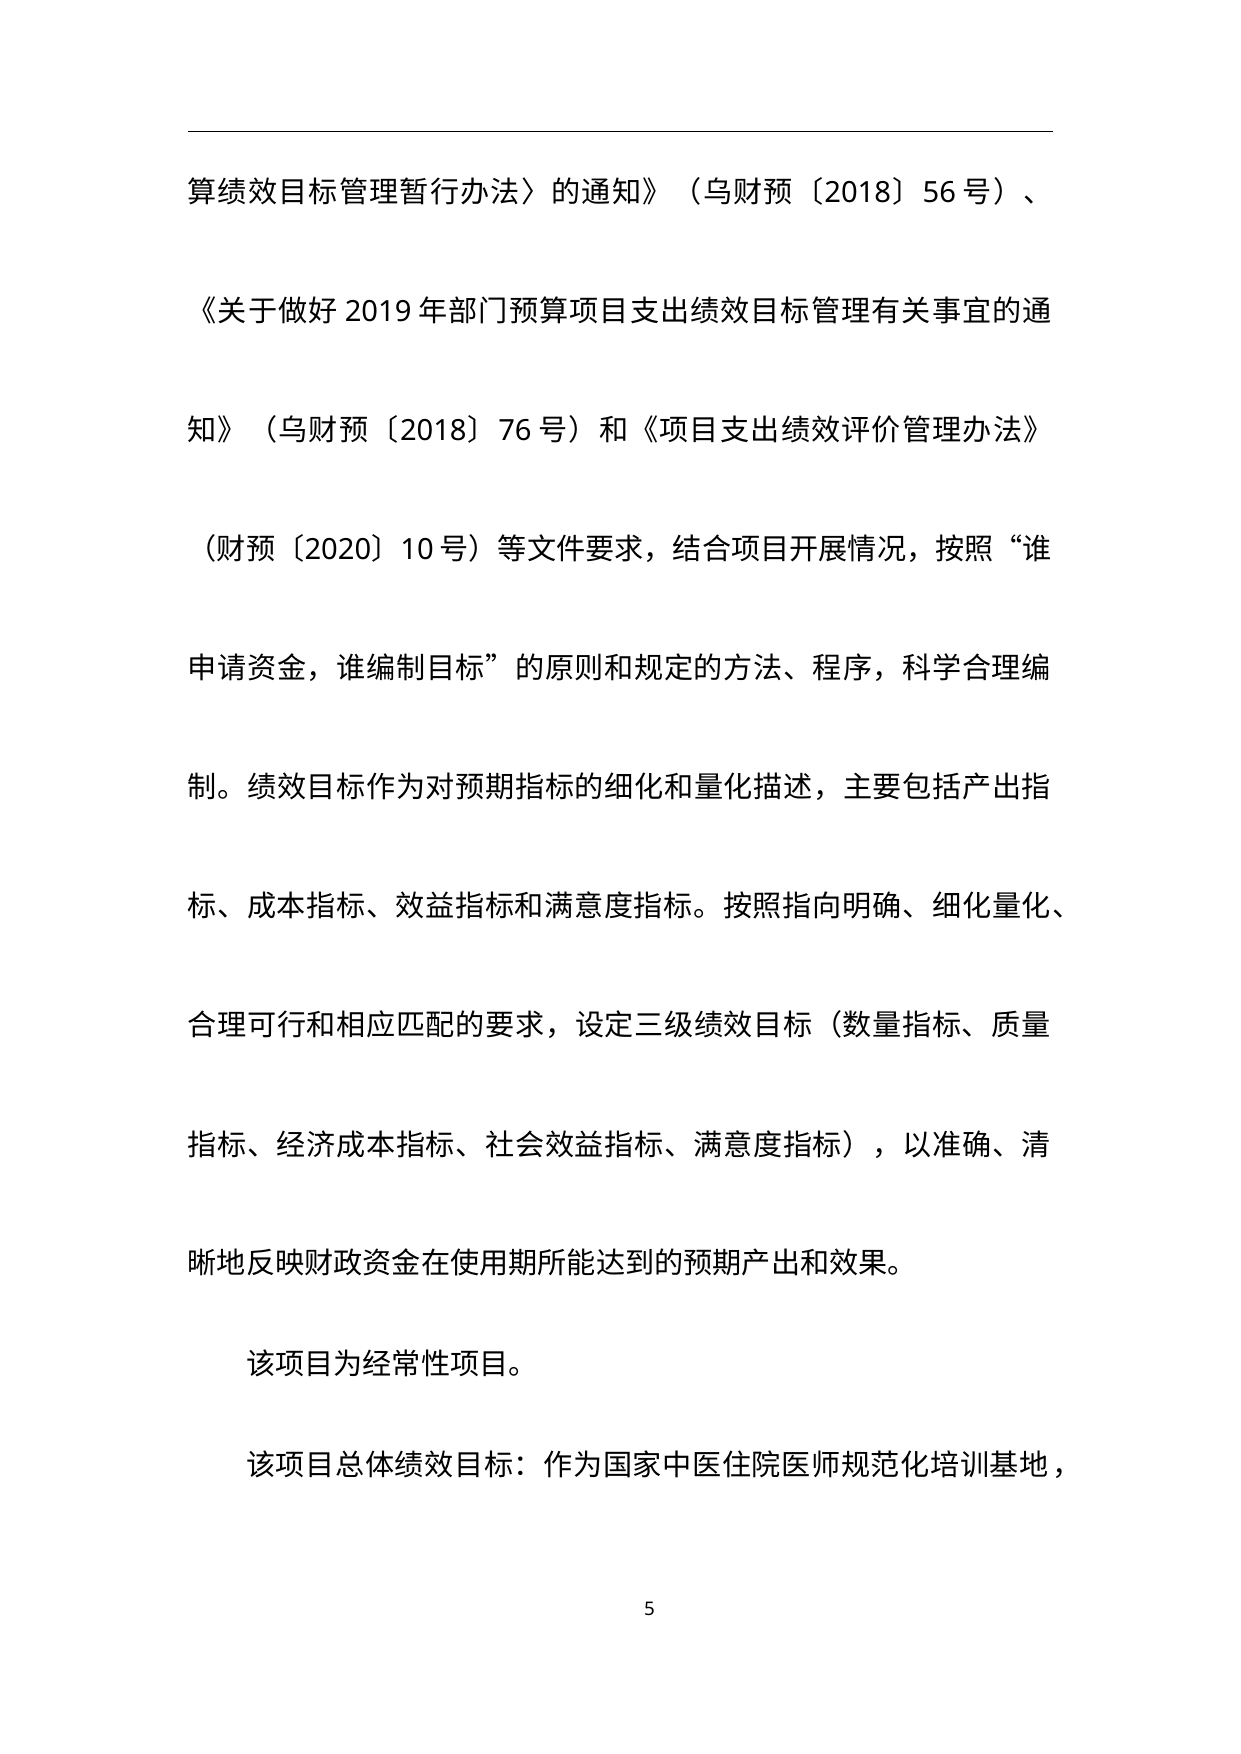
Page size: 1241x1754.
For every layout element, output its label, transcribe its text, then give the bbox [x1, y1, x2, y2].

text 该项目为经常性项目。 [187, 1322, 1053, 1401]
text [187, 150, 1053, 1301]
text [187, 1423, 1053, 1502]
